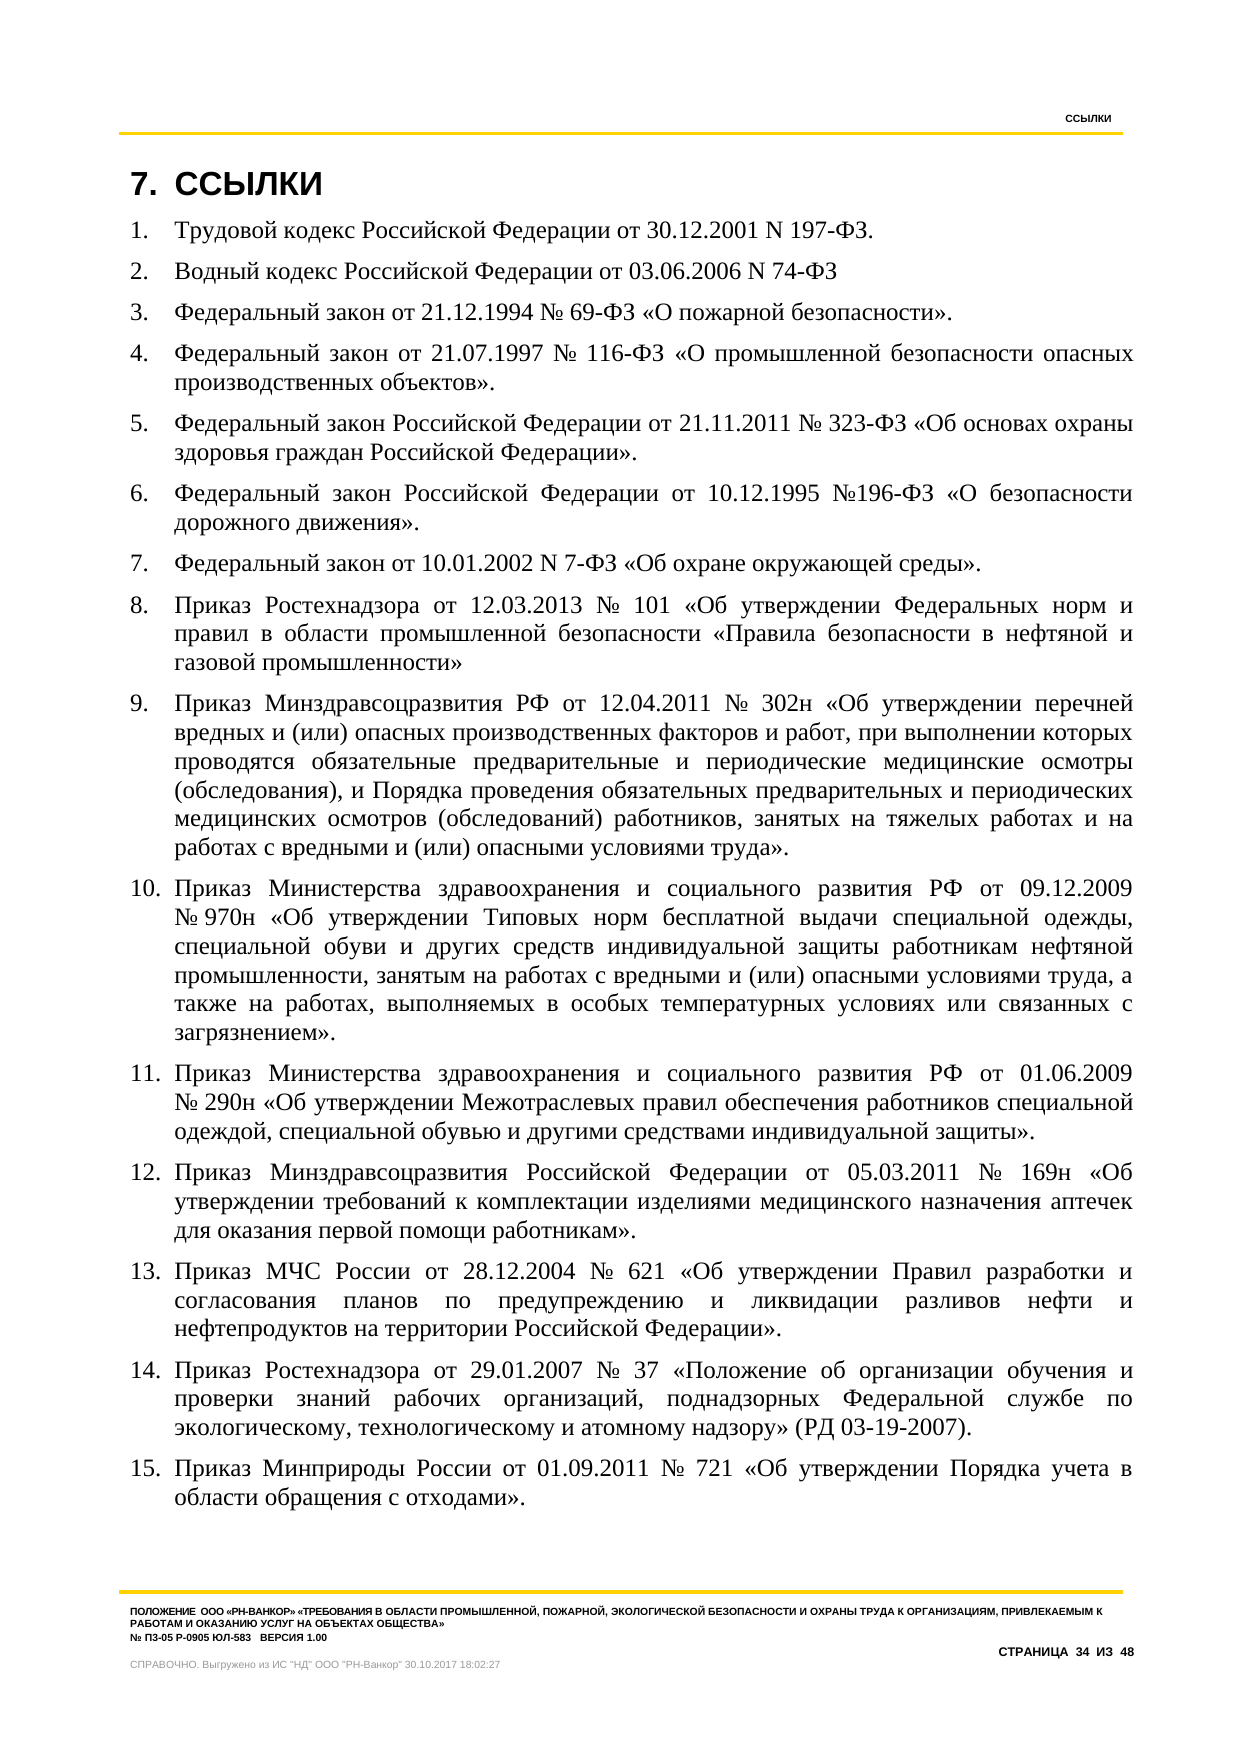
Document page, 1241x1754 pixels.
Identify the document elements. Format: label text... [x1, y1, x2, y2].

list Приказ Министерства здравоохранения и социального развития РФ от 09.12.2009 № 970н «Об утверждении Типовых норм бесплатной выдачи специальной одежды, специальной обуви и других средств индивидуальной защиты работникам нефтяной промышленности, занятым на работах с вредными и (или) опасными условиями труда, а также на работах, выполняемых в особых температурных условиях или связанных с загрязнением». [130, 873, 1134, 1046]
list Федеральный закон от 21.07.1997 № 116-ФЗ «О промышленной безопасности опасных производственных объектов». [130, 338, 1134, 396]
list Приказ Ростехнадзора от 29.01.2007 № 37 «Положение об организации обучения и проверки знаний рабочих организаций, поднадзорных Федеральной службе по экологическому, технологическому и атомному надзору» (РД 03-19-2007). [130, 1355, 1134, 1441]
subtitle 7. ССЫЛКИ [130, 164, 1134, 202]
list Федеральный закон от 21.12.1994 № 69-ФЗ «О пожарной безопасности». [130, 297, 1134, 326]
list Приказ Ростехнадзора от 12.03.2013 № 101 «Об утверждении Федеральных норм и правил в области промышленной безопасности «Правила безопасности в нефтяной и газовой промышленности» [130, 590, 1134, 676]
list Федеральный закон от 10.01.2002 N 7-ФЗ «Об охране окружающей среды». [130, 548, 1134, 577]
list Федеральный закон Российской Федерации от 10.12.1995 №196-ФЗ «О безопасности дорожного движения». [130, 478, 1134, 536]
list Водный кодекс Российской Федерации от 03.06.2006 N 74-ФЗ [130, 256, 1134, 285]
list Трудовой кодекс Российской Федерации от 30.12.2001 N 197-ФЗ. [130, 215, 1134, 243]
list Приказ Минздравсоцразвития Российской Федерации от 05.03.2011 № 169н «Об утверждении требований к комплектации изделиями медицинского назначения аптечек для оказания первой помощи работникам». [130, 1157, 1134, 1243]
list Федеральный закон Российской Федерации от 21.11.2011 № 323-ФЗ «Об основах охраны здоровья граждан Российской Федерации». [130, 408, 1134, 466]
list Приказ МЧС России от 28.12.2004 № 621 «Об утверждении Правил разработки и согласования планов по предупреждению и ликвидации разливов нефти и нефтепродуктов на территории Российской Федерации». [130, 1256, 1134, 1342]
list Приказ Министерства здравоохранения и социального развития РФ от 01.06.2009 № 290н «Об утверждении Межотраслевых правил обеспечения работников специальной одеждой, специальной обувью и другими средствами индивидуальной защиты». [130, 1058, 1134, 1145]
list Приказ Минздравсоцразвития РФ от 12.04.2011 № 302н «Об утверждении перечней вредных и (или) опасных производственных факторов и работ, при выполнении которых проводятся обязательные предварительные и периодические медицинские осмотры (обследования), и Порядка проведения обязательных предварительных и периодических медицинских осмотров (обследований) работников, занятых на тяжелых работах и на работах с вредными и (или) опасными условиями труда». [130, 688, 1134, 861]
list Приказ Минприроды России от 01.09.2011 № 721 «Об утверждении Порядка учета в области обращения с отходами». [130, 1453, 1134, 1511]
